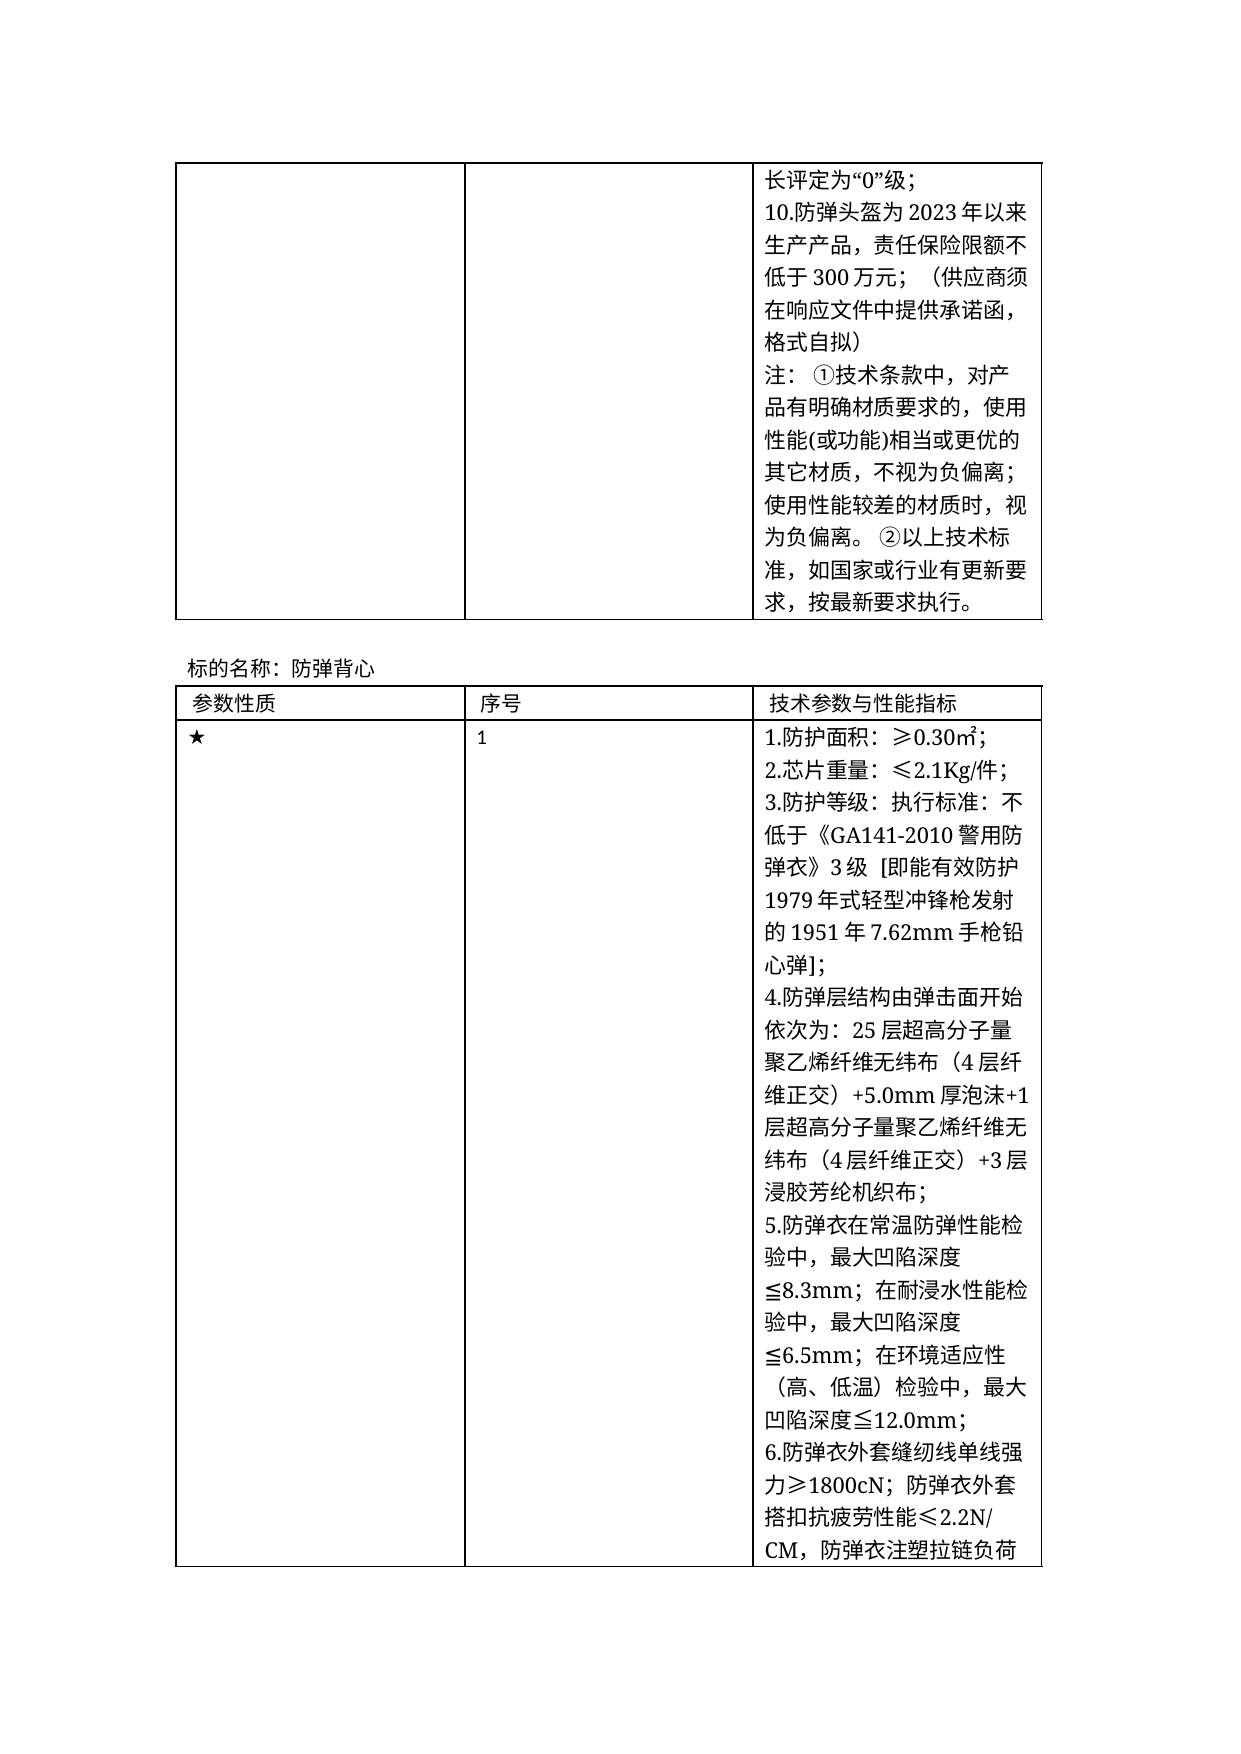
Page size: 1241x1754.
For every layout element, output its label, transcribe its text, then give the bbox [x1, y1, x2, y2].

table_header 技术参数与性能指标 [754, 687, 1041, 719]
table_header 序号 [466, 687, 752, 719]
table_cell ★ [177, 721, 464, 1566]
text 标的名称：防弹背心 [187, 653, 1053, 685]
table_cell ★ [177, 164, 464, 618]
table_header 参数性质 [177, 687, 464, 719]
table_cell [754, 164, 1041, 618]
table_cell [754, 721, 1041, 1566]
table_cell 1 [466, 164, 752, 618]
table_cell 1 [466, 721, 752, 1566]
